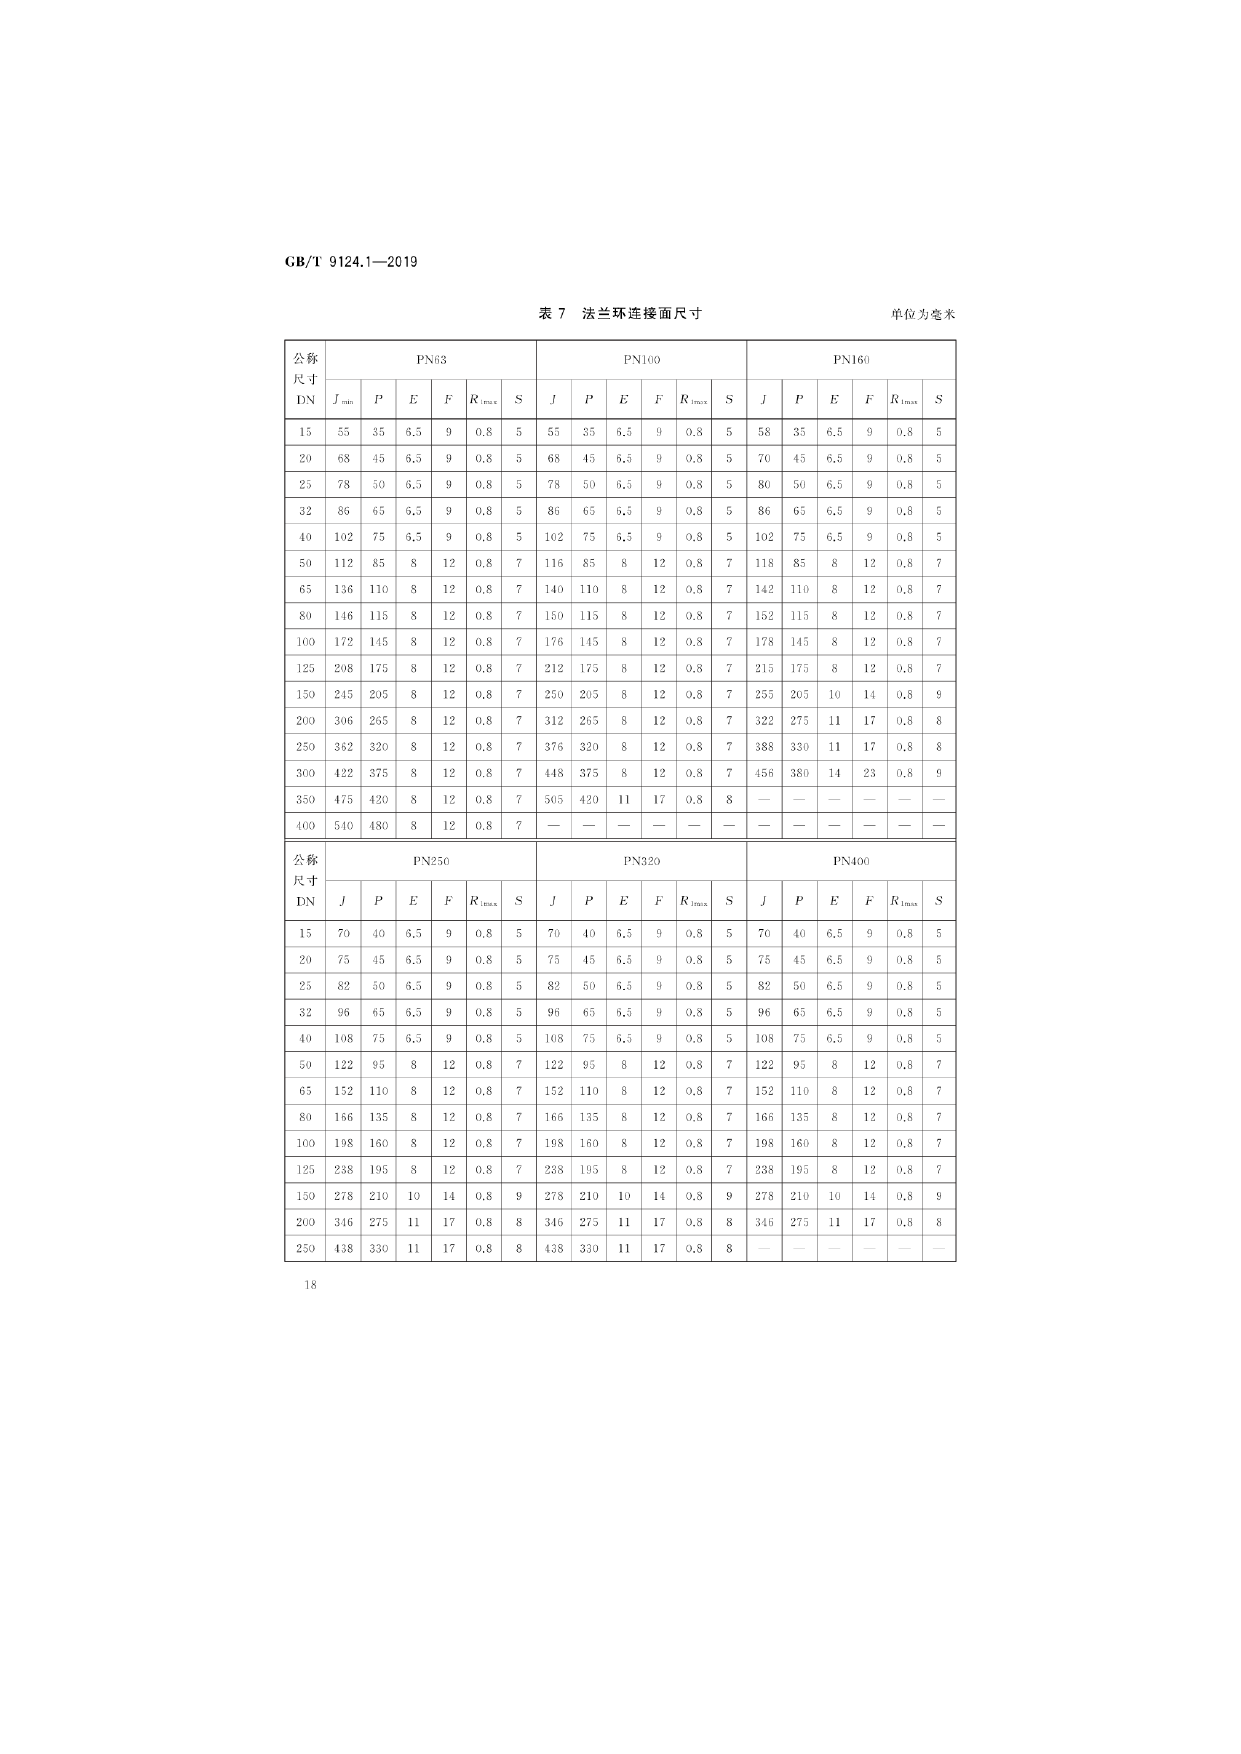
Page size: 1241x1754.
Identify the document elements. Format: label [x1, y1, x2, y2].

picture [187, 162, 1053, 1384]
